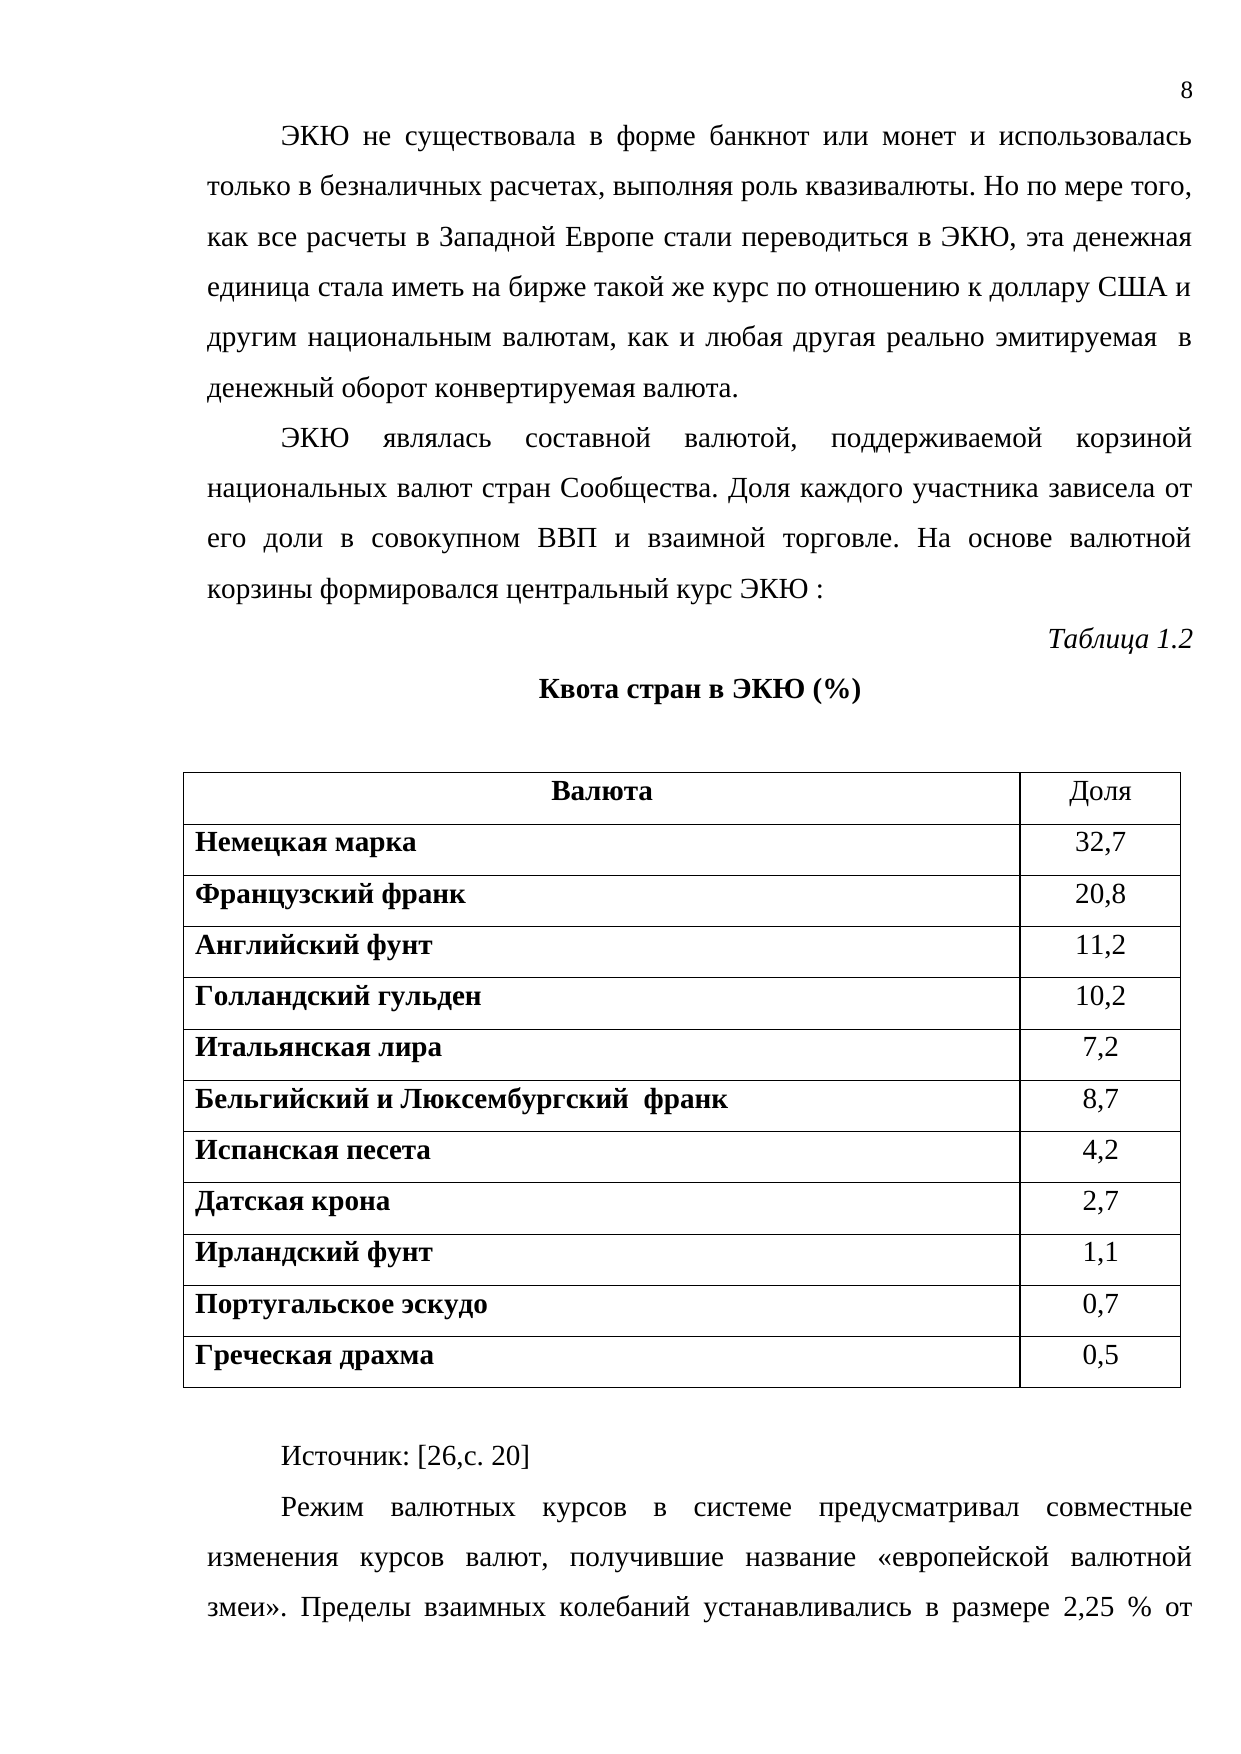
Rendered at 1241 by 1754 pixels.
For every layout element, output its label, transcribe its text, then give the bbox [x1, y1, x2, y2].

table_cell 8,7 [1021, 1081, 1180, 1131]
table_cell Французский франк [184, 876, 1019, 926]
text Источник: [26,c. 20] [207, 1438, 1193, 1472]
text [207, 1489, 1193, 1623]
table_cell 1,1 [1021, 1235, 1180, 1285]
table_cell 20,8 [1021, 876, 1180, 926]
table_cell Ирландский фунт [184, 1235, 1019, 1285]
table_cell 7,2 [1021, 1030, 1180, 1080]
table_cell Итальянская лира [184, 1030, 1019, 1080]
table_cell 0,5 [1021, 1337, 1180, 1387]
table_cell Немецкая марка [184, 825, 1019, 875]
table_cell 4,2 [1021, 1132, 1180, 1182]
table_cell 2,7 [1021, 1183, 1180, 1233]
table_cell Бельгийский и Люксембургский франк [184, 1081, 1019, 1131]
text Таблица 1.2 [207, 621, 1193, 655]
table_cell 0,7 [1021, 1286, 1180, 1336]
table_cell Голландский гульден [184, 978, 1019, 1028]
table_cell Английский фунт [184, 927, 1019, 977]
table_cell 10,2 [1021, 978, 1180, 1028]
table_cell 32,7 [1021, 825, 1180, 875]
table_header Доля [1021, 773, 1180, 823]
table_cell 11,2 [1021, 927, 1180, 977]
table_cell Испанская песета [184, 1132, 1019, 1182]
table_header Валюта [184, 773, 1019, 823]
text Квота стран в ЭКЮ (%) [207, 672, 1193, 705]
table_cell Датская крона [184, 1183, 1019, 1233]
table_cell Греческая драхма [184, 1337, 1019, 1387]
table_cell Португальское эскудо [184, 1286, 1019, 1336]
text ЭКЮ не существовала в форме банкнот или монет и использовалась только в безналичных расчетах, выполняя роль квазивалюты. Но по мере того, как все расчеты в Западной Европе стали переводиться в ЭКЮ, эта денежная единица стала иметь на бирже такой же курс по отношению к доллару США и другим национальным валютам, как и любая другая реально эмитируемая в денежный оборот конвертируемая валюта. [207, 118, 1193, 403]
text ЭКЮ являлась составной валютой, поддерживаемой корзиной национальных валют стран Сообщества. Доля каждого участника зависела от его доли в совокупном ВВП и взаимной торговле. На основе валютной корзины формировался центральный курс ЭКЮ : [207, 420, 1193, 604]
